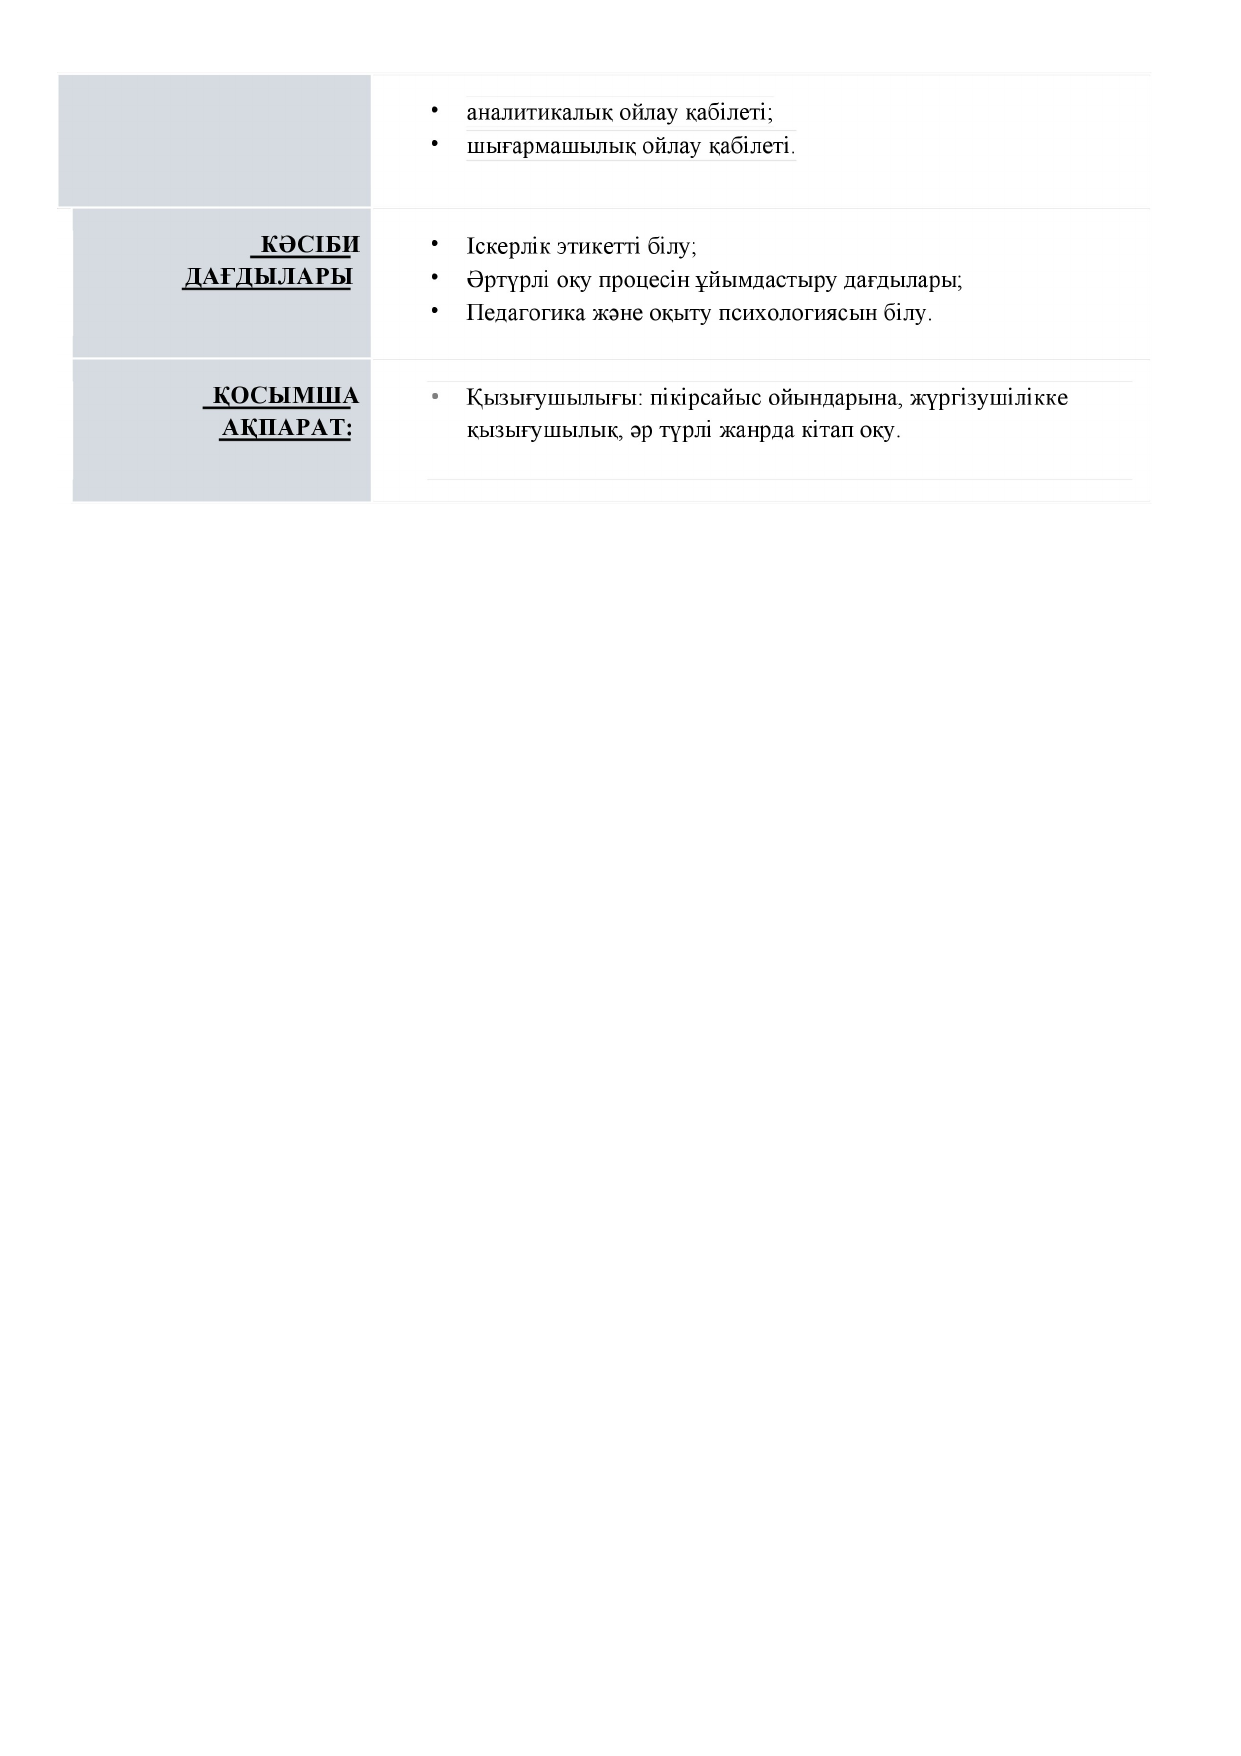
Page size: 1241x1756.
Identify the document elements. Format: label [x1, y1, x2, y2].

picture [57, 72, 1152, 504]
